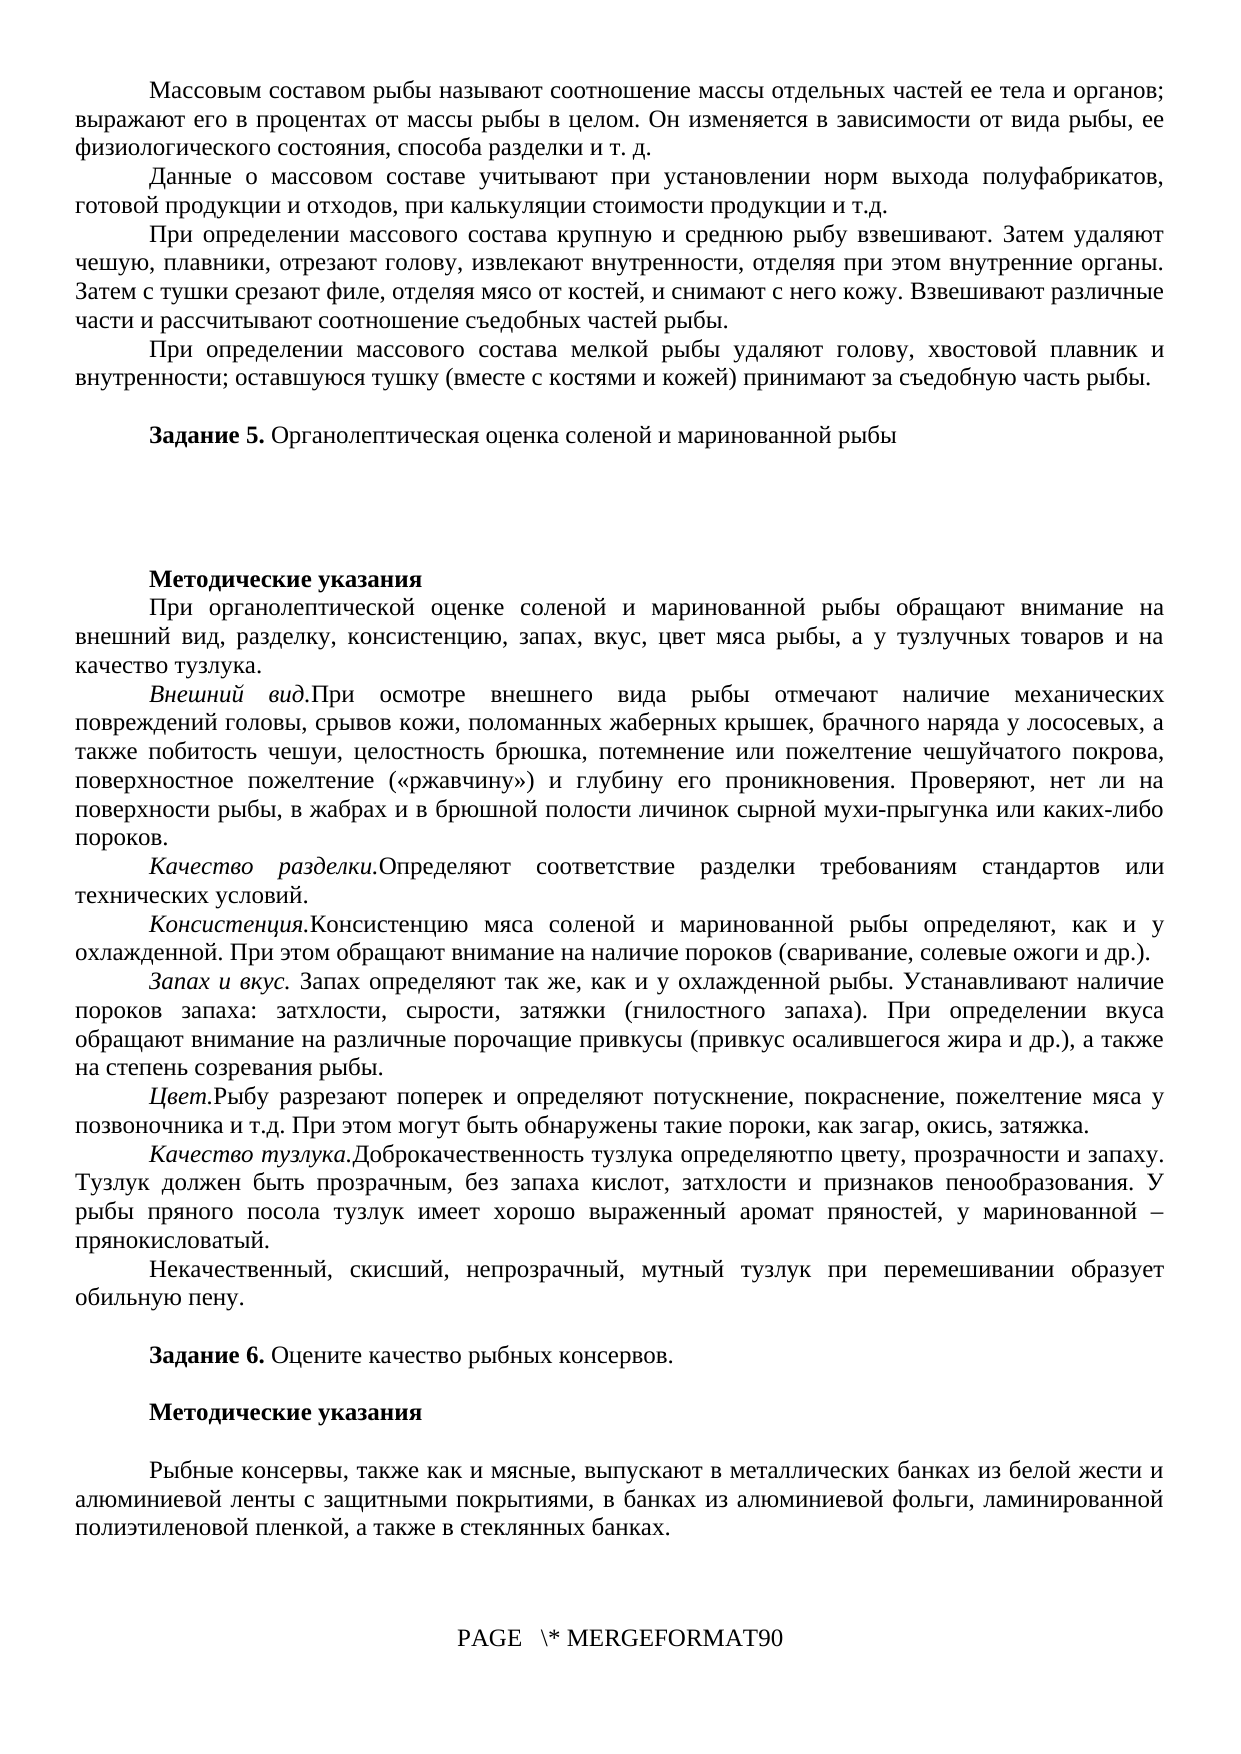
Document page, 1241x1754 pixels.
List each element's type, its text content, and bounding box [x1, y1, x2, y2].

text При органолептической оценке соленой и маринованной рыбы обращают внимание на внешний вид, разделку, консистенцию, запах, вкус, цвет мяса рыбы, а у тузлучных товаров и на качество тузлука. [75, 592, 1165, 679]
text Задание 6. Оцените качество рыбных консервов. [75, 1340, 1165, 1369]
text Внешний вид.При осмотре внешнего вида рыбы отмечают наличие механических повреждений головы, срывов кожи, поломанных жаберных крышек, брачного наряда у лососевых, а также побитость чешуи, целостность брюшка, потемнение или пожелтение чешуйчатого покрова, поверхностное пожелтение («ржавчину») и глубину его проникновения. Проверяют, нет ли на поверхности рыбы, в жабрах и в брюшной полости личинок сырной мухи-прыгунка или каких-либо пороков. [75, 679, 1165, 851]
text Консистенция.Консистенцию мяса соленой и маринованной рыбы определяют, как и у охлажденной. При этом обращают внимание на наличие пороков (сваривание, солевые ожоги и др.). [75, 909, 1165, 966]
text Запах и вкус. Запах определяют так же, как и у охлажденной рыбы. Устанавливают наличие пороков запаха: затхлости, сырости, затяжки (гнилостного запаха). При определении вкуса обращают внимание на различные порочащие привкусы (привкус осалившегося жира и др.), а также на степень созревания рыбы. [75, 966, 1165, 1081]
text Качество разделки.Определяют соответствие разделки требованиям стандартов или технических условий. [75, 851, 1165, 909]
text Данные о массовом составе учитывают при установлении норм выхода полуфабрикатов, готовой продукции и отходов, при калькуляции стоимости продукции и т.д. [75, 161, 1165, 219]
text При определении массового состава крупную и среднюю рыбу взвешивают. Затем удаляют чешую, плавники, отрезают голову, извлекают внутренности, отделяя при этом внутренние органы. Затем с тушки срезают филе, отделяя мясо от костей, и снимают с него кожу. Взвешивают различные части и рассчитывают соотношение съедобных частей рыбы. [75, 219, 1165, 334]
text Методические указания [75, 1397, 1165, 1426]
text Задание 5. Органолептическая оценка соленой и маринованной рыбы [75, 420, 1165, 449]
text Рыбные консервы, также как и мясные, выпускают в металлических банках из белой жести и алюминиевой ленты с защитными покрытиями, в банках из алюминиевой фольги, ламинированной полиэтиленовой пленкой, а также в стеклянных банках. [75, 1455, 1165, 1541]
text Качество тузлука.Доброкачественность тузлука определяютпо цвету, прозрачности и запаху. Тузлук должен быть прозрачным, без запаха кислот, затхлости и признаков пенообразования. У рыбы пряного посола тузлук имеет хорошо выраженный аромат пряностей, у маринованной – прянокисловатый. [75, 1139, 1165, 1254]
text Методические указания [75, 564, 1165, 592]
text Цвет.Рыбу разрезают поперек и определяют потускнение, покраснение, пожелтение мяса у позвоночника и т.д. При этом могут быть обнаружены такие пороки, как загар, окись, затяжка. [75, 1081, 1165, 1139]
text При определении массового состава мелкой рыбы удаляют голову, хвостовой плавник и внутренности; оставшуюся тушку (вместе с костями и кожей) принимают за съедобную часть рыбы. [75, 334, 1165, 391]
text Некачественный, скисший, непрозрачный, мутный тузлук при перемешивании образует обильную пену. [75, 1254, 1165, 1311]
text Массовым составом рыбы называют соотношение массы отдельных частей ее тела и органов; выражают его в процентах от массы рыбы в целом. Он изменяется в зависимости от вида рыбы, ее физиологического состояния, способа разделки и т. д. [75, 75, 1165, 161]
